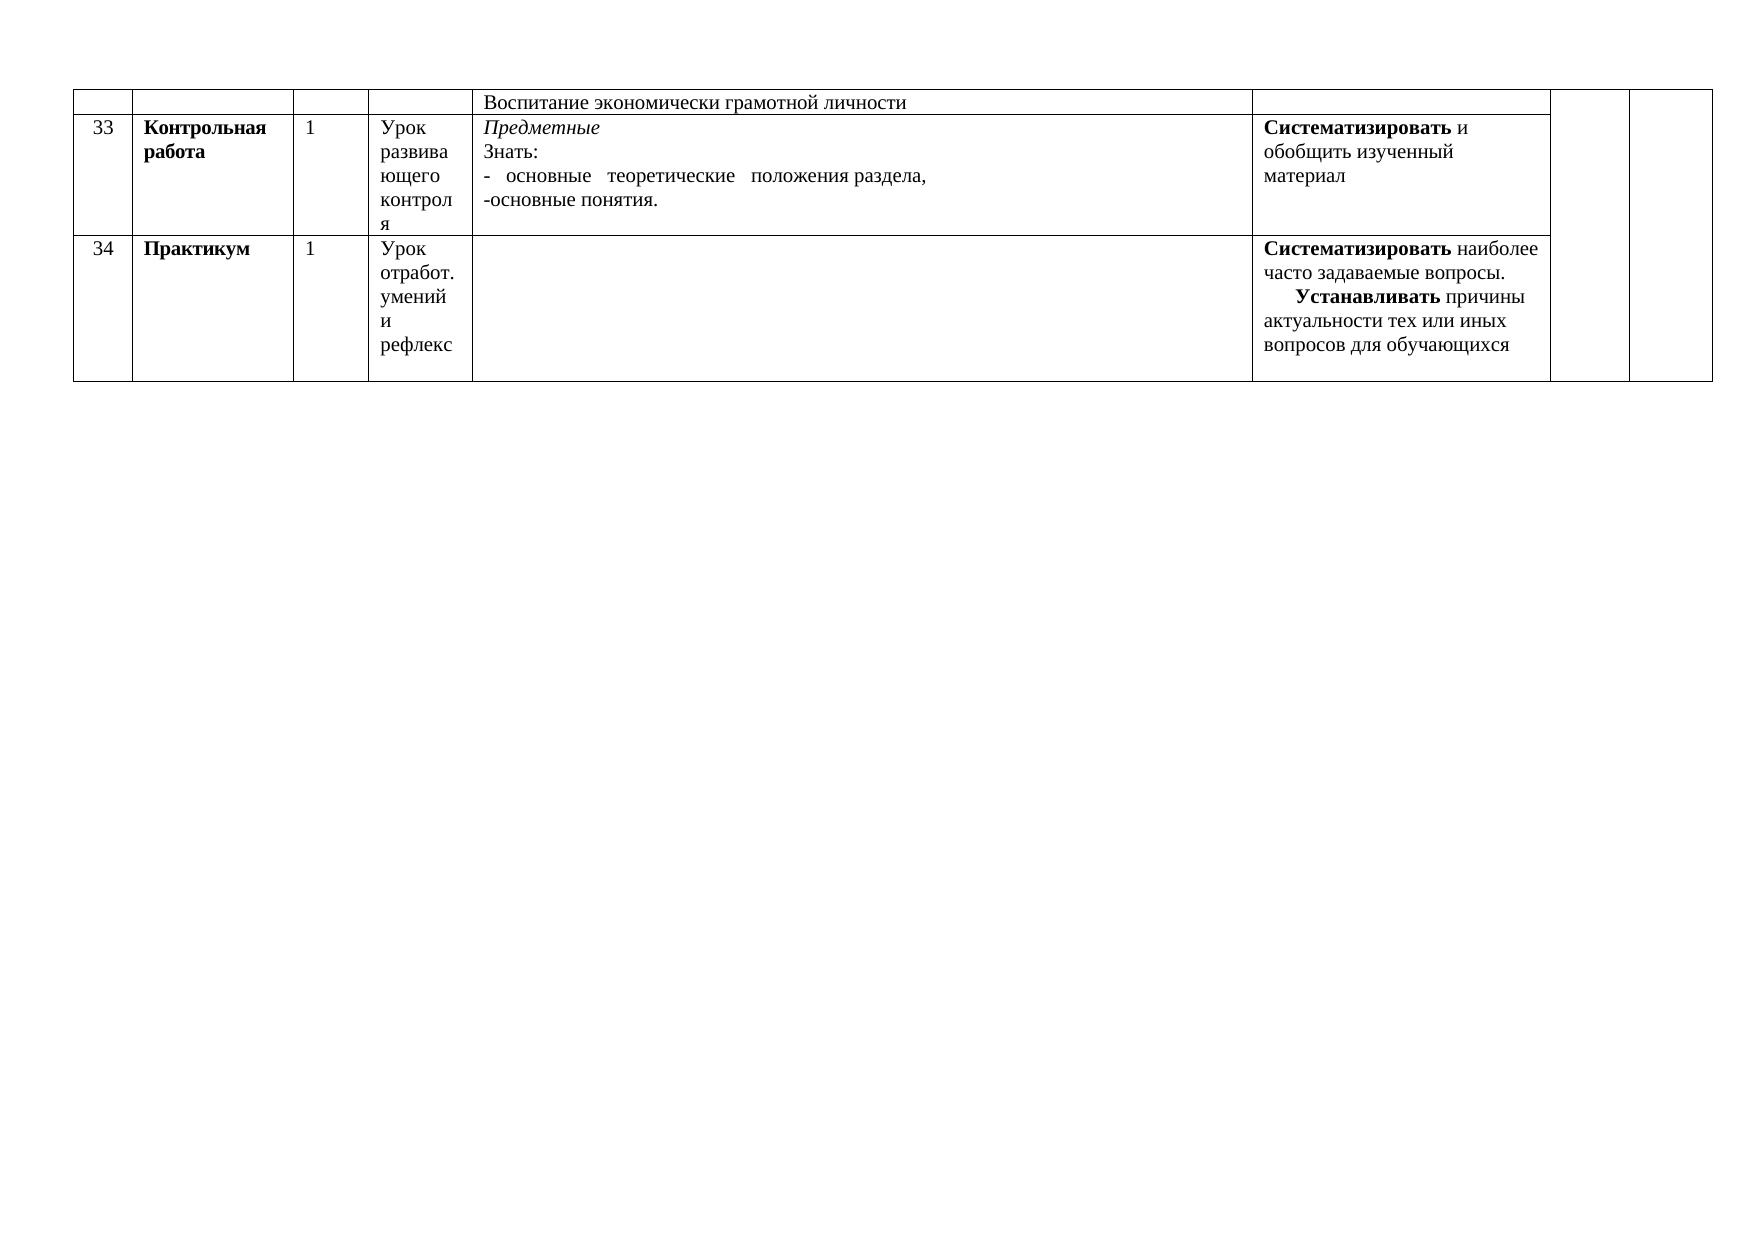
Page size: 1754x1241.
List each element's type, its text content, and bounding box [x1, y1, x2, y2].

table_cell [133, 90, 293, 114]
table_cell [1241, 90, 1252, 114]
table_cell 33 [74, 115, 132, 235]
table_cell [369, 90, 472, 114]
table_cell 1 [294, 115, 368, 235]
table_cell Предметные Знать: - основные теоретические положения раздела, -основные понятия. [473, 115, 1252, 235]
table_cell Систематизировать наиболее часто задаваемые вопросы. Устанавливать причины актуальности тех или иных вопросов для обучающихся [1253, 236, 1550, 381]
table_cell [1253, 90, 1550, 114]
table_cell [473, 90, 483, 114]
table_cell [473, 236, 1252, 381]
table_cell 1 [294, 90, 368, 114]
table_cell Урок отработ. умений и рефлекс [369, 236, 472, 381]
table_cell 1 [294, 236, 368, 381]
table_cell 34 [74, 236, 132, 381]
table_cell Контрольная работа [133, 115, 293, 235]
table_cell Практикум [133, 236, 293, 381]
table_cell 32 [74, 90, 132, 114]
table_cell Систематизировать и обобщить изученный материал [1253, 115, 1550, 235]
